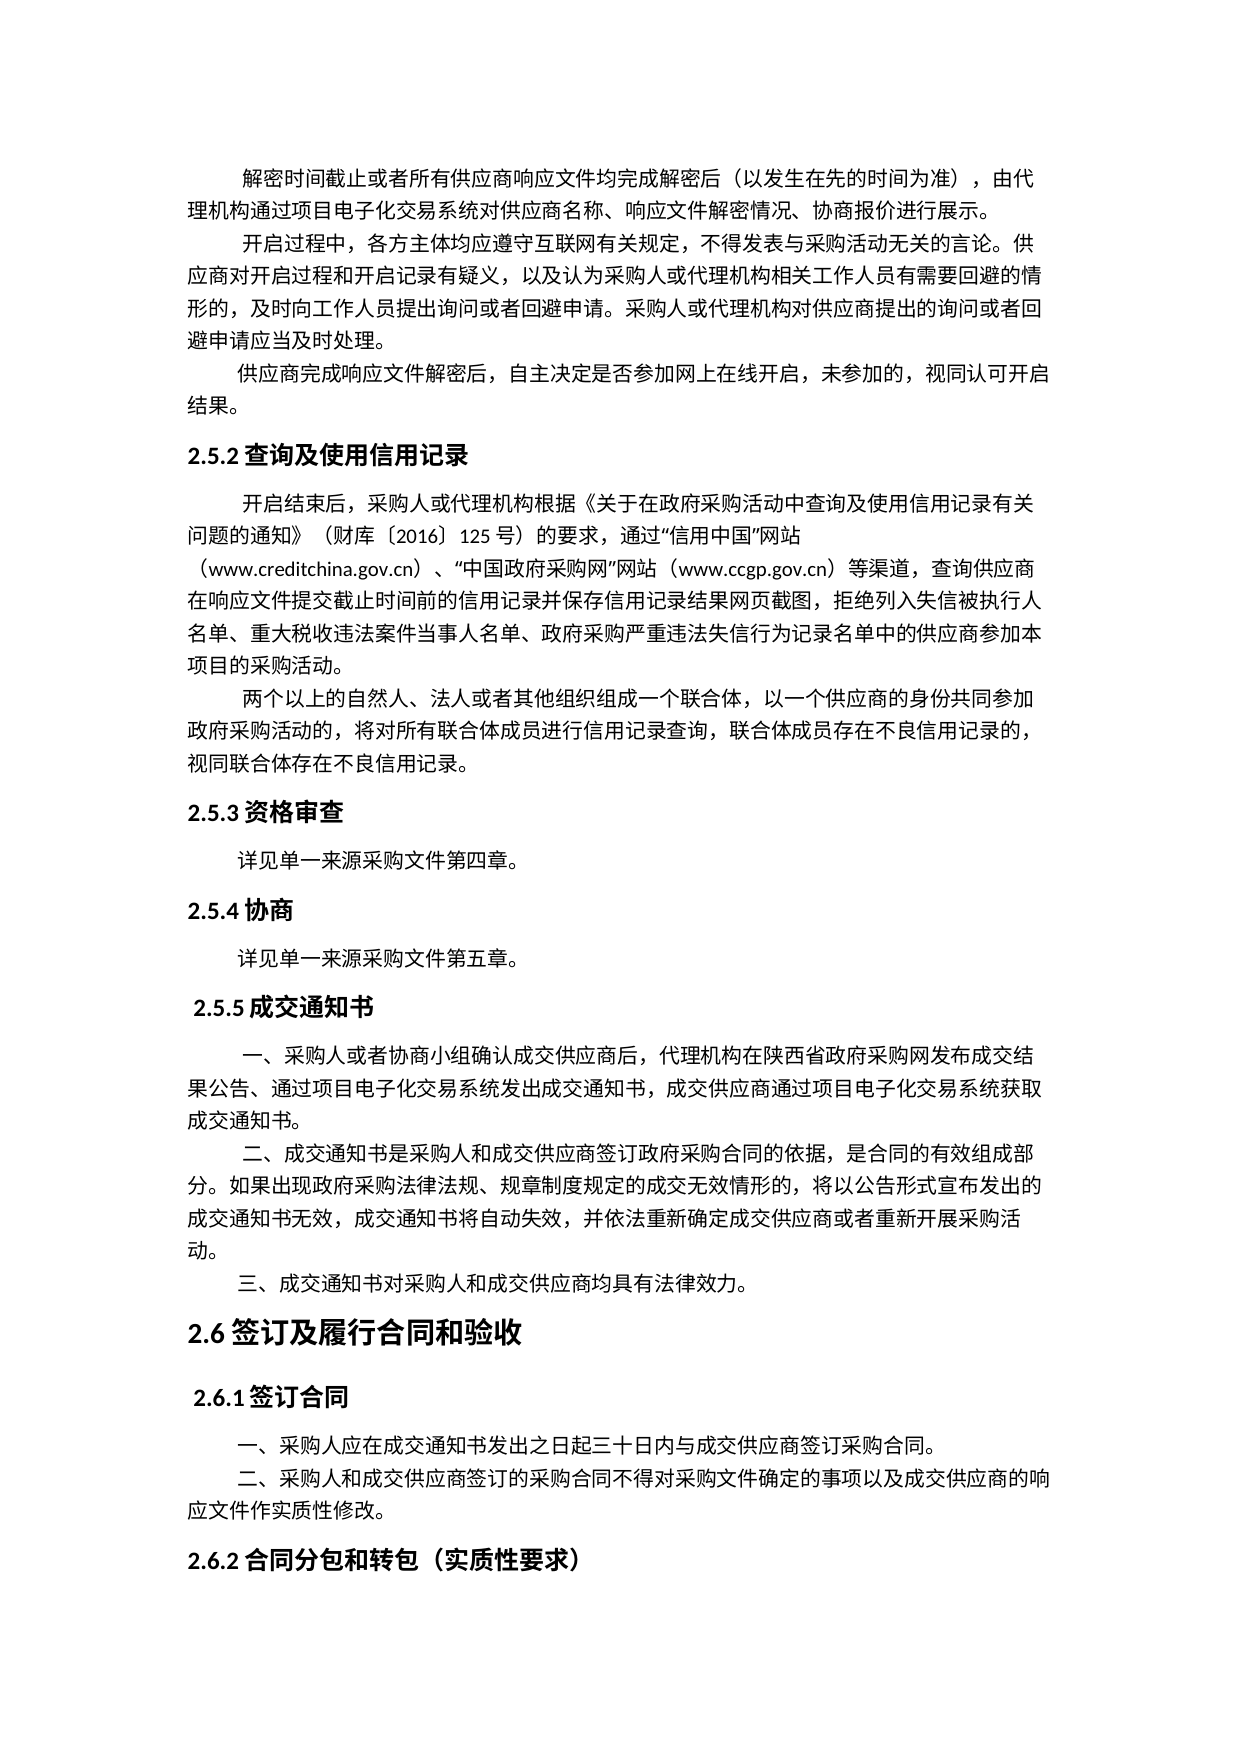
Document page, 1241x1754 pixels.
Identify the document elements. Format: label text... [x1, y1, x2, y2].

text 详见单一来源采购文件第四章。 [187, 844, 1053, 877]
text 一、采购人或者协商小组确认成交供应商后，代理机构在陕西省政府采购网发布成交结果公告、通过项目电子化交易系统发出成交通知书，成交供应商通过项目电子化交易系统获取成交通知书。 [187, 1039, 1053, 1137]
text 开启结束后，采购人或代理机构根据《关于在政府采购活动中查询及使用信用记录有关问题的通知》（财库〔2016〕125号）的要求，通过“信用中国”网站（www.creditchina.gov.cn）、“中国政府采购网”网站（www.ccgp.gov.cn）等渠道，查询供应商在响应文件提交截止时间前的信用记录并保存信用记录结果网页截图，拒绝列入失信被执行人名单、重大税收违法案件当事人名单、政府采购严重违法失信行为记录名单中的供应商参加本项目的采购活动。 [187, 487, 1053, 682]
text 二、采购人和成交供应商签订的采购合同不得对采购文件确定的事项以及成交供应商的响应文件作实质性修改。 [187, 1462, 1053, 1527]
text 2.6签订及履行合同和验收 [187, 1299, 1053, 1364]
text 解密时间截止或者所有供应商响应文件均完成解密后（以发生在先的时间为准），由代理机构通过项目电子化交易系统对供应商名称、响应文件解密情况、协商报价进行展示。 [187, 162, 1053, 227]
text 2.5.5成交通知书 [187, 974, 1053, 1039]
text 2.5.4协商 [187, 877, 1053, 942]
text 一、采购人应在成交通知书发出之日起三十日内与成交供应商签订采购合同。 [187, 1429, 1053, 1462]
text 2.5.2查询及使用信用记录 [187, 422, 1053, 487]
text 三、成交通知书对采购人和成交供应商均具有法律效力。 [187, 1267, 1053, 1299]
text 供应商完成响应文件解密后，自主决定是否参加网上在线开启，未参加的，视同认可开启结果。 [187, 357, 1053, 422]
text 详见单一来源采购文件第五章。 [187, 942, 1053, 974]
text 2.6.1签订合同 [187, 1364, 1053, 1429]
text 两个以上的自然人、法人或者其他组织组成一个联合体，以一个供应商的身份共同参加政府采购活动的，将对所有联合体成员进行信用记录查询，联合体成员存在不良信用记录的，视同联合体存在不良信用记录。 [187, 682, 1053, 779]
text 开启过程中，各方主体均应遵守互联网有关规定，不得发表与采购活动无关的言论。供应商对开启过程和开启记录有疑义，以及认为采购人或代理机构相关工作人员有需要回避的情形的，及时向工作人员提出询问或者回避申请。采购人或代理机构对供应商提出的询问或者回避申请应当及时处理。 [187, 227, 1053, 357]
text 2.6.2合同分包和转包（实质性要求） [187, 1527, 1053, 1592]
text 二、成交通知书是采购人和成交供应商签订政府采购合同的依据，是合同的有效组成部分。如果出现政府采购法律法规、规章制度规定的成交无效情形的，将以公告形式宣布发出的成交通知书无效，成交通知书将自动失效，并依法重新确定成交供应商或者重新开展采购活动。 [187, 1137, 1053, 1267]
text 2.5.3资格审查 [187, 779, 1053, 844]
